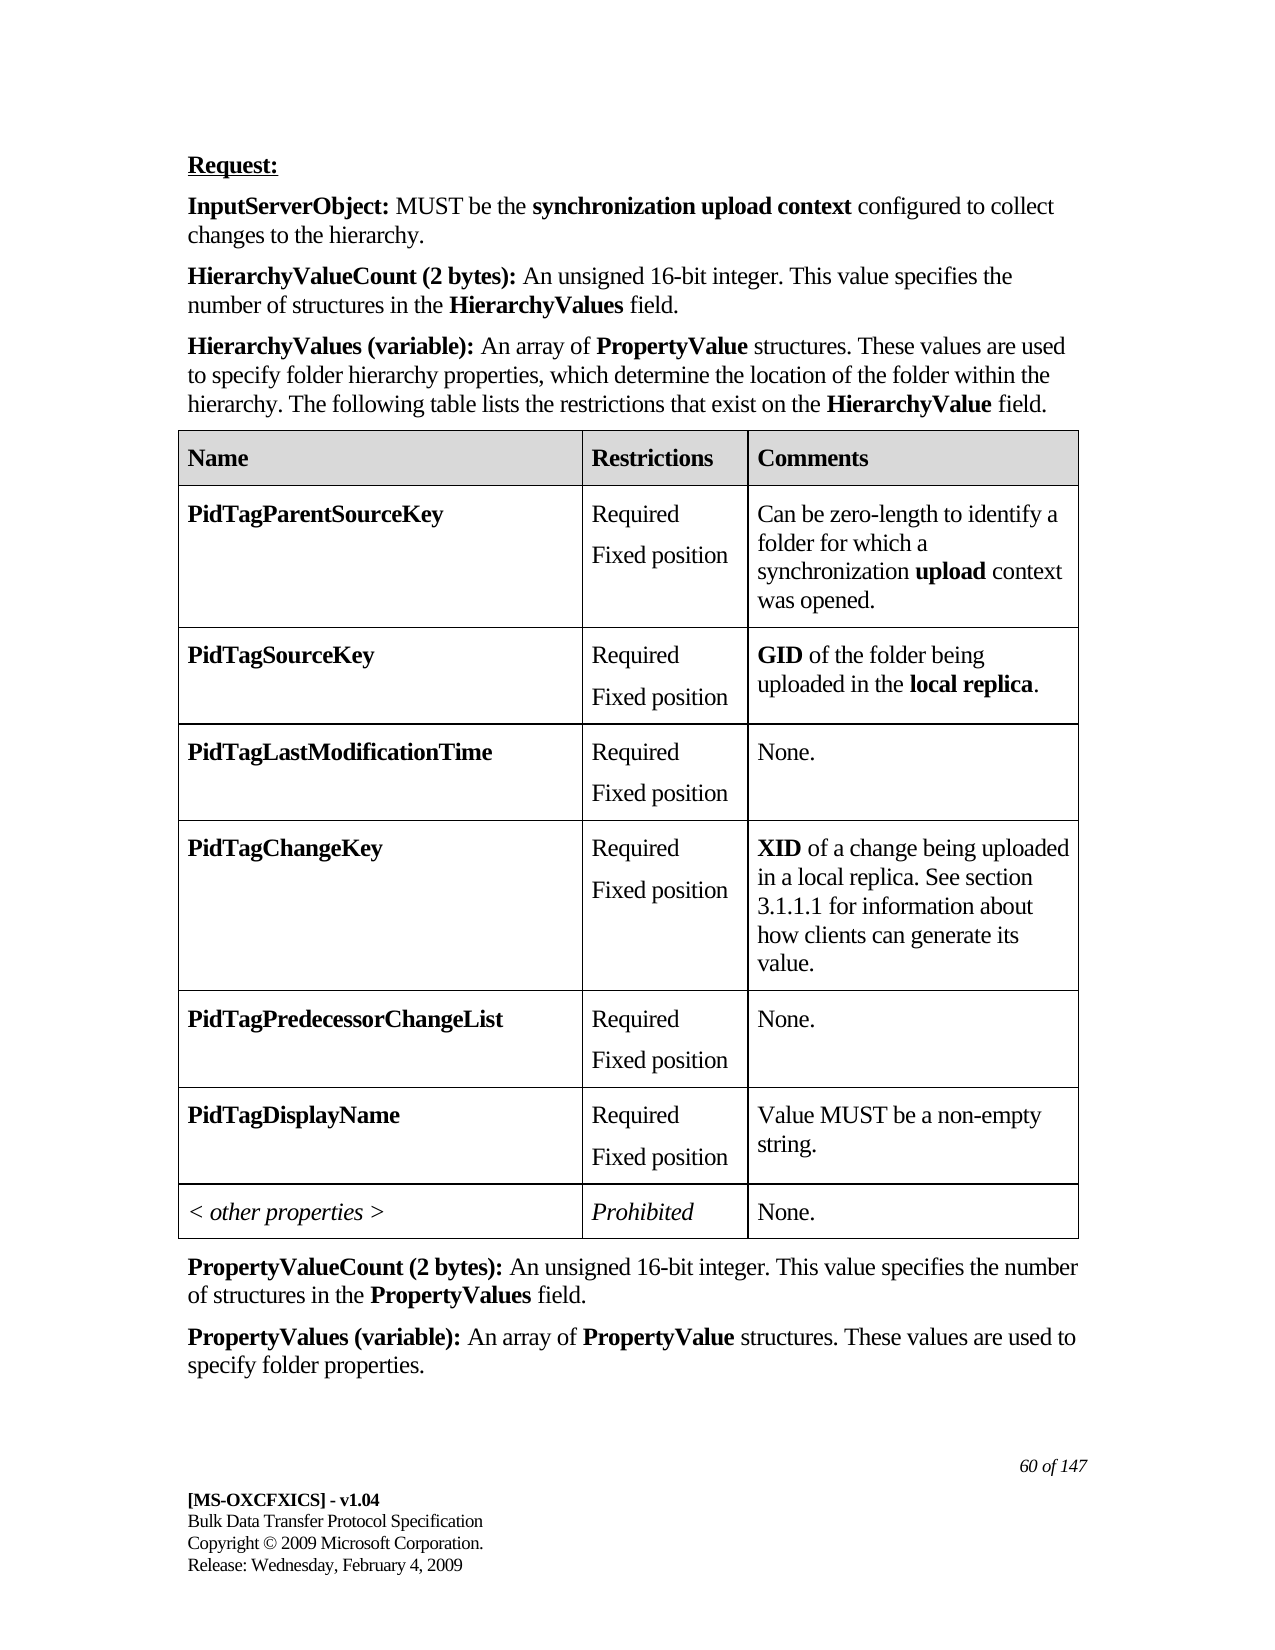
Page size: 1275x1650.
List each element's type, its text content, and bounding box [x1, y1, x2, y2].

table_header Name [179, 431, 582, 485]
table_cell XID of a change being uploaded in a local replica. See section 3.1.1.1 for information about how clients can generate its value. [749, 821, 1078, 990]
table_cell Can be zero-length to identify a folder for which a synchronization upload context was opened. [749, 486, 1078, 626]
table_cell Value MUST be a non-empty string. [749, 1088, 1078, 1183]
table_cell Required Fixed position [583, 628, 747, 723]
table_cell Required Fixed position [583, 486, 747, 626]
text HierarchyValueCount (2 bytes): An unsigned 16-bit integer. This value specifies the number of structures in the HierarchyValues field. [187, 261, 1087, 319]
table_cell PidTagParentSourceKey [179, 486, 582, 626]
table_header Comments [749, 431, 1078, 485]
table_cell PidTagLastModificationTime [179, 725, 582, 819]
table_cell Required Fixed position [583, 821, 747, 990]
table_cell None. [749, 725, 1078, 819]
table_cell PidTagSourceKey [179, 628, 582, 723]
table_header Restrictions [583, 431, 747, 485]
table_cell < other properties > [179, 1185, 582, 1238]
table_cell None. [749, 1185, 1078, 1238]
table_cell Required Fixed position [583, 1088, 747, 1183]
table_cell PidTagPredecessorChangeList [179, 991, 582, 1086]
table_cell Required Fixed position [583, 991, 747, 1086]
text HierarchyValues (variable): An array of PropertyValue structures. These values are used to specify folder hierarchy properties, which determine the location of the folder within the hierarchy. The following table lists the restrictions that exist on the HierarchyValue field. [187, 331, 1087, 417]
text InputServerObject: MUST be the synchronization upload context configured to collect changes to the hierarchy. [187, 191, 1087, 249]
table_cell GID of the folder being uploaded in the local replica. [749, 628, 1078, 723]
table_cell PidTagDisplayName [179, 1088, 582, 1183]
text PropertyValueCount (2 bytes): An unsigned 16-bit integer. This value specifies the number of structures in the PropertyValues field. [187, 1252, 1087, 1309]
table_cell None. [749, 991, 1078, 1086]
table_cell Required Fixed position [583, 725, 747, 819]
table_cell Prohibited [583, 1185, 747, 1238]
text Request: [187, 150, 1087, 179]
text PropertyValues (variable): An array of PropertyValue structures. These values are used to specify folder properties. [187, 1322, 1087, 1379]
table_cell PidTagChangeKey [179, 821, 582, 990]
